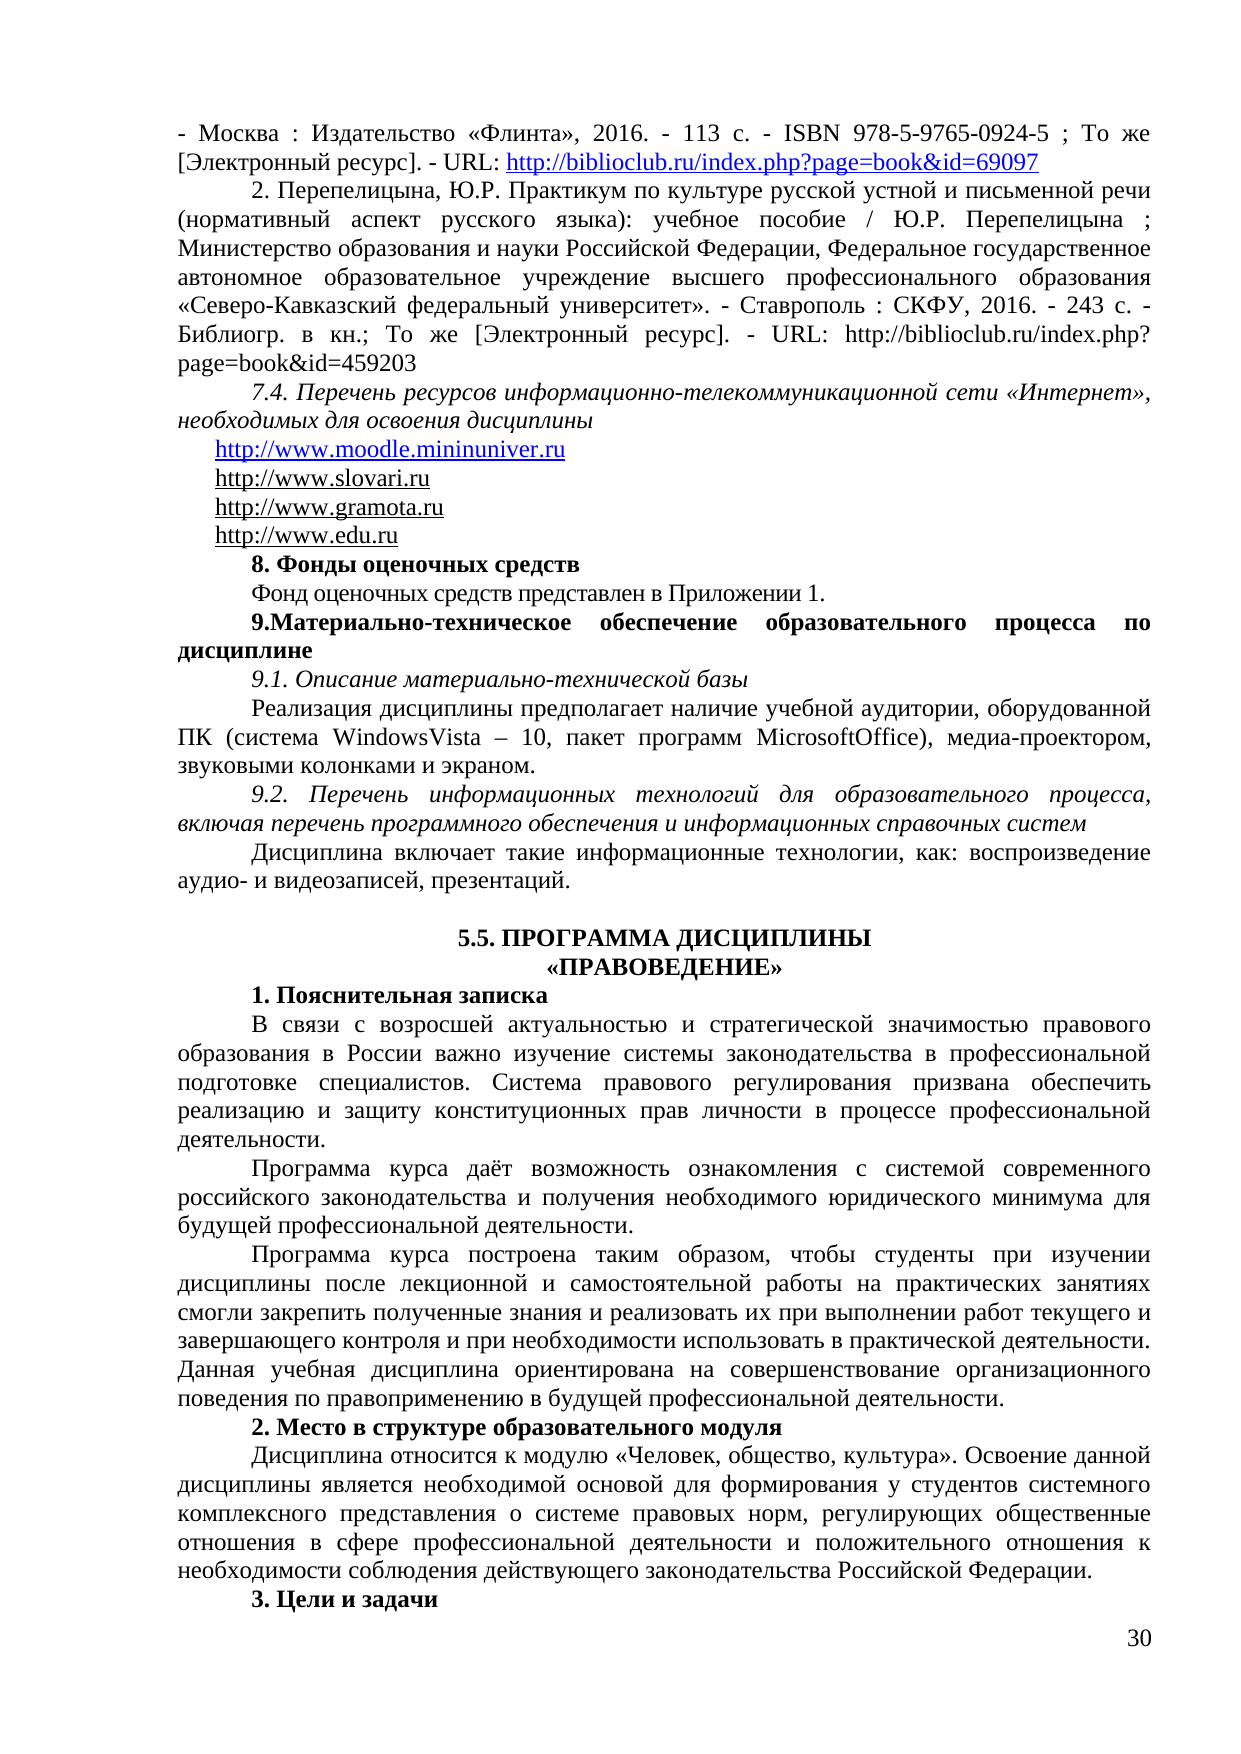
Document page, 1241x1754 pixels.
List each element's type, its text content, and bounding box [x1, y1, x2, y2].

text http://www.gramota.ru [215, 492, 1152, 521]
text 3. Цели и задачи [177, 1584, 1152, 1613]
text Программа курса построена таким образом, чтобы студенты при изучении дисциплины после лекционной и самостоятельной работы на практических занятиях смогли закрепить полученные знания и реализовать их при выполнении работ текущего и завершающего контроля и при необходимости использовать в практической деятельности. Данная учебная дисциплина ориентирована на совершенствование организационного поведения по правоприменению в будущей профессиональной деятельности. [177, 1239, 1152, 1412]
text http://www.moodle.mininuniver.ru [215, 434, 1152, 463]
text 7.4. Перечень ресурсов информационно-телекоммуникационной сети «Интернет», необходимых для освоения дисциплины [177, 377, 1152, 434]
text Дисциплина включает такие информационные технологии, как: воспроизведение аудио- и видеозаписей, презентаций. [177, 837, 1152, 894]
text 5.5. ПРОГРАММА ДИСЦИПЛИНЫ [177, 923, 1152, 952]
text 9.2. Перечень информационных технологий для образовательного процесса, включая перечень программного обеспечения и информационных справочных систем [177, 779, 1152, 837]
text 2. Место в структуре образовательного модуля [177, 1412, 1152, 1441]
text http://www.edu.ru [215, 521, 1152, 549]
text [177, 118, 1152, 176]
text В связи с возросшей актуальностью и стратегической значимостью правового образования в России важно изучение системы законодательства в профессиональной подготовке специалистов. Система правового регулирования призвана обеспечить реализацию и защиту конституционных прав личности в процессе профессиональной деятельности. [177, 1009, 1152, 1153]
text Реализация дисциплины предполагает наличие учебной аудитории, оборудованной ПК (система WindowsVista – 10, пакет программ MicrosoftOffice), медиа-проектором, звуковыми колонками и экраном. [177, 693, 1152, 779]
text 9.1. Описание материально-технической базы [177, 664, 1152, 693]
text Фонд оценочных средств представлен в Приложении 1. [177, 578, 1152, 607]
text 8. Фонды оценочных средств [177, 549, 1152, 578]
text Дисциплина относится к модулю «Человек, общество, культура». Освоение данной дисциплины является необходимой основой для формирования у студентов системного комплексного представления о системе правовых норм, регулирующих общественные отношения в сфере профессиональной деятельности и положительного отношения к необходимости соблюдения действующего законодательства Российской Федерации. [177, 1441, 1152, 1584]
text http://www.slovari.ru [215, 463, 1152, 492]
text Программа курса даёт возможность ознакомления с системой современного российского законодательства и получения необходимого юридического минимума для будущей профессиональной деятельности. [177, 1153, 1152, 1239]
text 2. Перепелицына, Ю.Р. Практикум по культуре русской устной и письменной речи (нормативный аспект русского языка): учебное пособие / Ю.Р. Перепелицына ; Министерство образования и науки Российской Федерации, Федеральное государственное автономное образовательное учреждение высшего профессионального образования «Северо-Кавказский федеральный университет». - Ставрополь : СКФУ, 2016. - 243 с. - Библиогр. в кн.; То же [Электронный ресурс]. - URL: http://biblioclub.ru/index.php?page=book&id=459203 [177, 176, 1152, 377]
text 1. Пояснительная записка [177, 981, 1152, 1009]
text «ПРАВОВЕДЕНИЕ» [177, 952, 1152, 981]
text 9.Материально-техническое обеспечение образовательного процесса по дисциплине [177, 607, 1152, 664]
